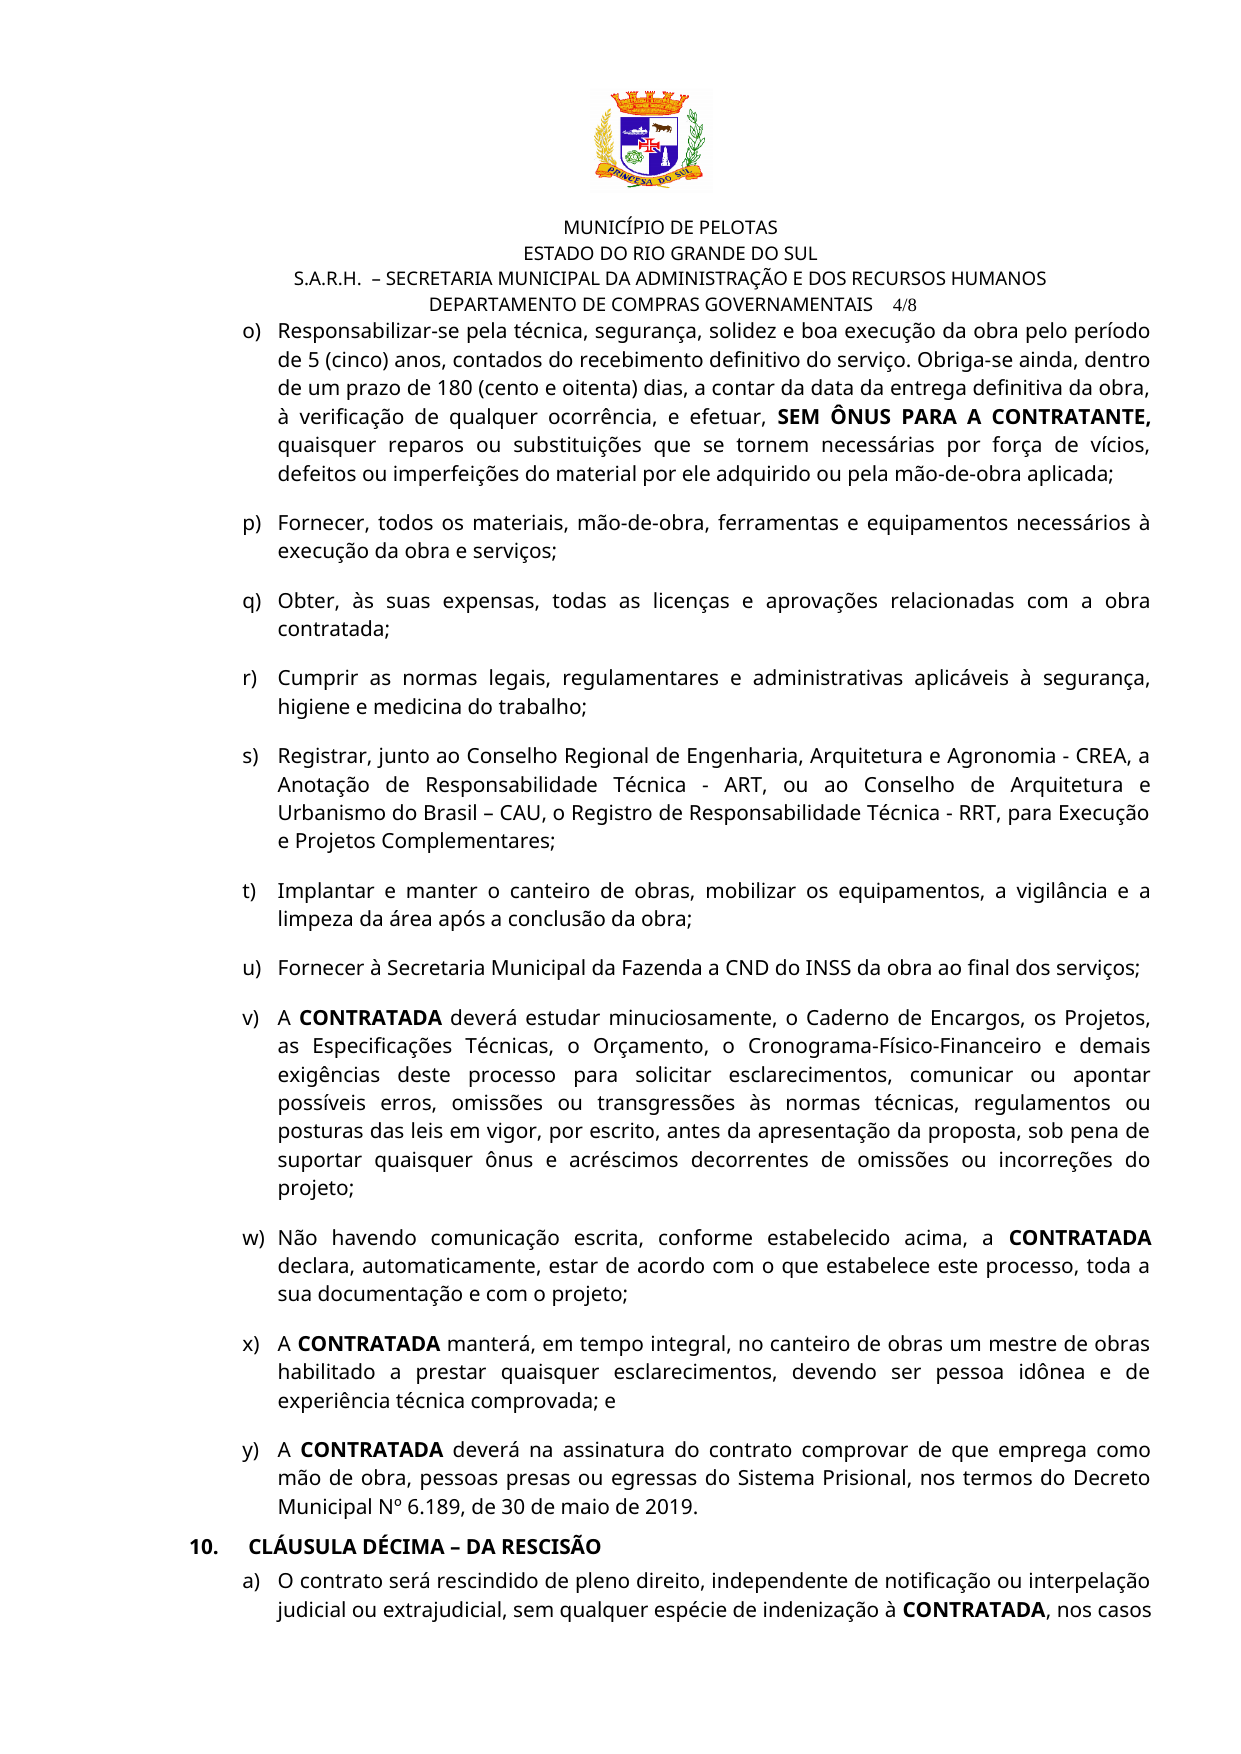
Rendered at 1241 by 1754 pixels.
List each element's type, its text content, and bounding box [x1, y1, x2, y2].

text s) Registrar, junto ao Conselho Regional de Engenharia, Arquitetura e Agronomia - CREA, a Anotação de Responsabilidade Técnica - ART, ou ao Conselho de Arquitetura e Urbanismo do Brasil – CAU, o Registro de Responsabilidade Técnica - RRT, para Execução e Projetos Complementares; [242, 741, 1152, 855]
text v) A CONTRATADA deverá estudar minuciosamente, o Caderno de Encargos, os Projetos, as Especificações Técnicas, o Orçamento, o Cronograma-Físico-Financeiro e demais exigências deste processo para solicitar esclarecimentos, comunicar ou apontar possíveis erros, omissões ou transgressões às normas técnicas, regulamentos ou posturas das leis em vigor, por escrito, antes da apresentação da proposta, sob pena de suportar quaisquer ônus e acréscimos decorrentes de omissões ou incorreções do projeto; [242, 1003, 1152, 1202]
text x) A CONTRATADA manterá, em tempo integral, no canteiro de obras um mestre de obras habilitado a prestar quaisquer esclarecimentos, devendo ser pessoa idônea e de experiência técnica comprovada; e [242, 1329, 1152, 1414]
text w) Não havendo comunicação escrita, conforme estabelecido acima, a CONTRATADA declara, automaticamente, estar de acordo com o que estabelece este processo, toda a sua documentação e com o projeto; [242, 1223, 1152, 1308]
text t) Implantar e manter o canteiro de obras, mobilizar os equipamentos, a vigilância e a limpeza da área após a conclusão da obra; [242, 876, 1152, 933]
text q) Obter, às suas expensas, todas as licenças e aprovações relacionadas com a obra contratada; [242, 586, 1152, 643]
text 10. CLÁUSULA DÉCIMA – DA RESCISÃO [189, 1532, 1152, 1561]
text y) A CONTRATADA deverá na assinatura do contrato comprovar de que emprega como mão de obra, pessoas presas ou egressas do Sistema Prisional, nos termos do Decreto Municipal Nº 6.189, de 30 de maio de 2019. [242, 1435, 1152, 1520]
picture [590, 88, 713, 193]
text r) Cumprir as normas legais, regulamentares e administrativas aplicáveis à segurança, higiene e medicina do trabalho; [242, 663, 1152, 720]
text u) Fornecer à Secretaria Municipal da Fazenda a CND do INSS da obra ao final dos serviços; [242, 953, 1152, 982]
text p) Fornecer, todos os materiais, mão-de-obra, ferramentas e equipamentos necessários à execução da obra e serviços; [242, 508, 1152, 565]
text o) Responsabilizar-se pela técnica, segurança, solidez e boa execução da obra pelo período de 5 (cinco) anos, contados do recebimento definitivo do serviço. Obriga-se ainda, dentro de um prazo de 180 (cento e oitenta) dias, a contar da data da entrega definitiva da obra, à verificação de qualquer ocorrência, e efetuar, SEM ÔNUS PARA A CONTRATANTE, quaisquer reparos ou substituições que se tornem necessárias por força de vícios, defeitos ou imperfeições do material por ele adquirido ou pela mão-de-obra aplicada; [242, 317, 1152, 487]
